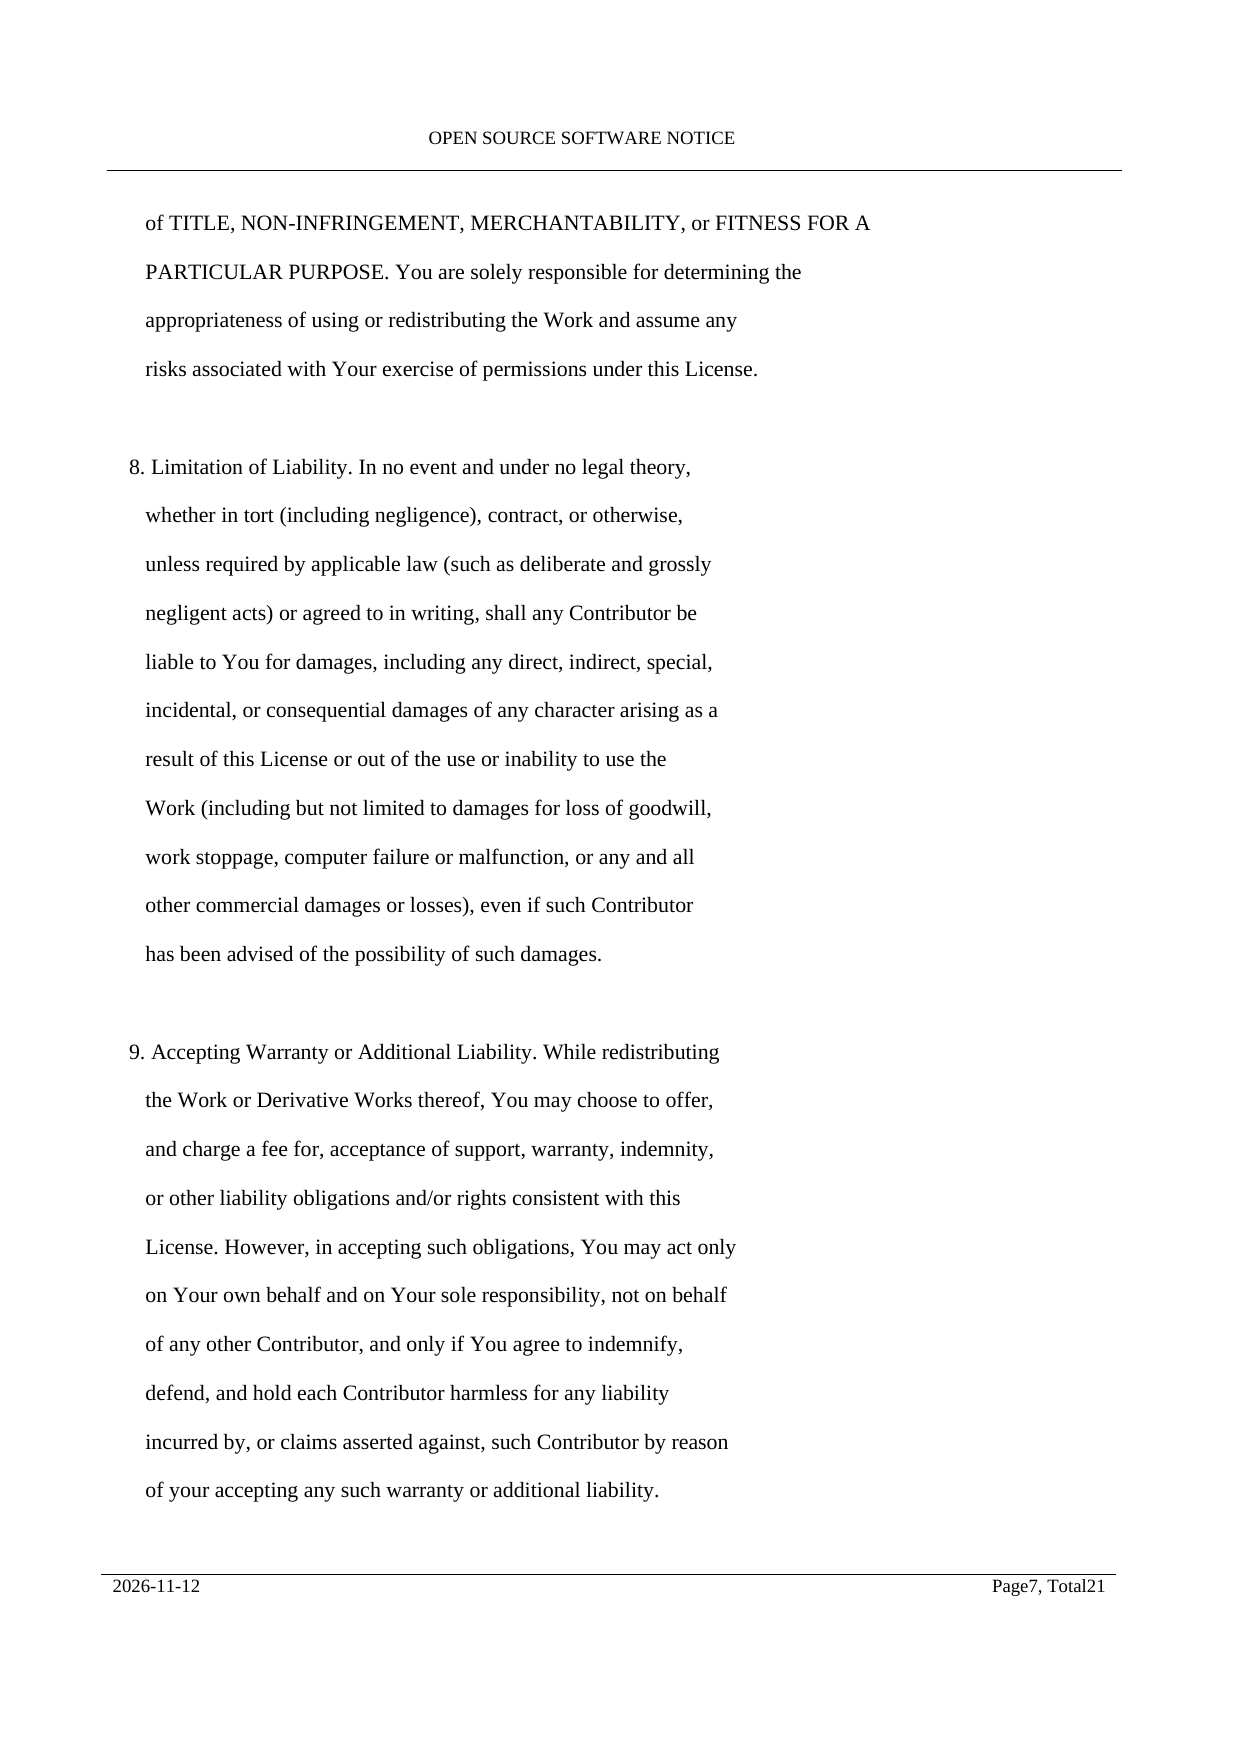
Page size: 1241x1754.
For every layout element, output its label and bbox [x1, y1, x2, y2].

text [112, 206, 1128, 1506]
